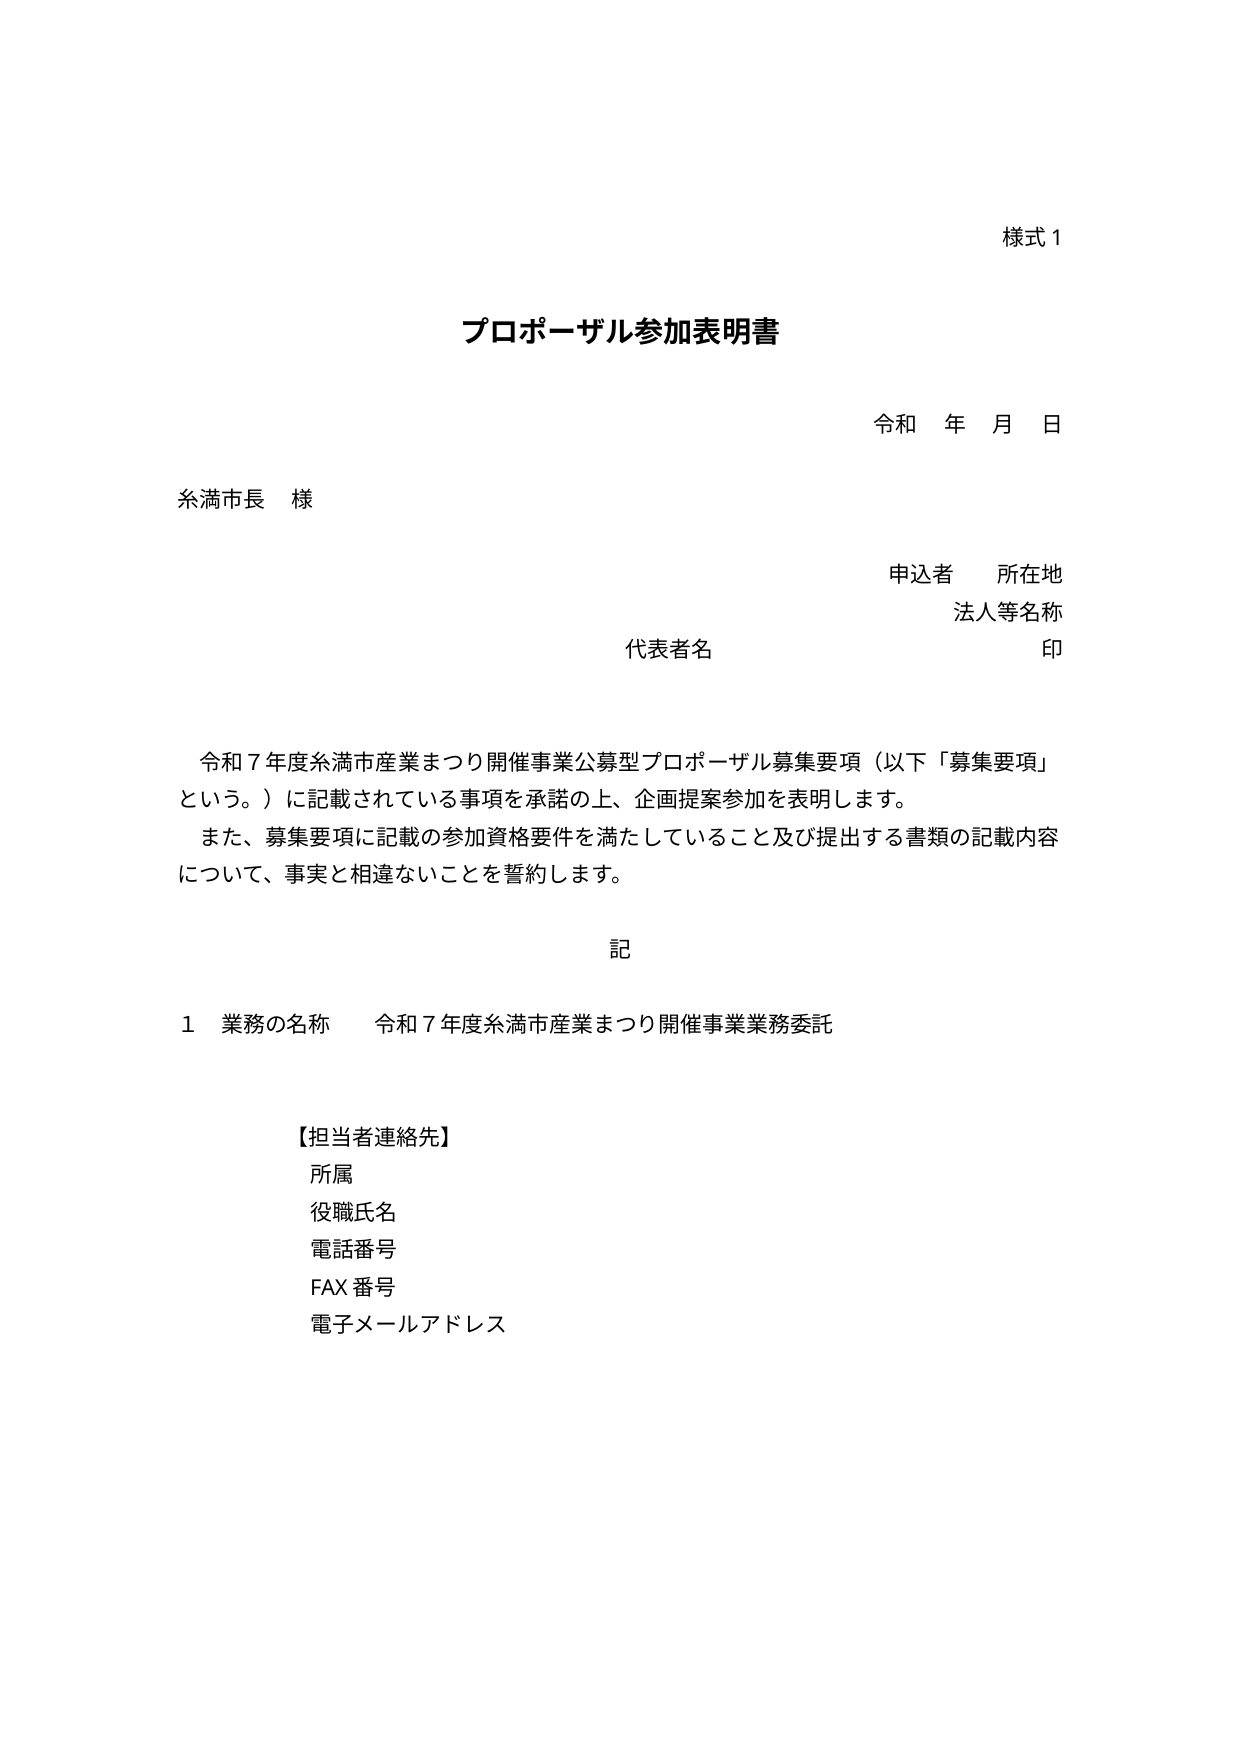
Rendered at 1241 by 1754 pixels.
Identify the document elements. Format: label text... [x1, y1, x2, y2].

text 電子メールアドレス [310, 1304, 1063, 1342]
text 役職氏名 [310, 1192, 1063, 1229]
text １ 業務の名称 令和７年度糸満市産業まつり開催事業業務委託 [177, 1004, 1063, 1042]
text 様式1 [177, 217, 1063, 254]
text 【担当者連絡先】 [177, 1117, 1063, 1154]
text 電話番号 [310, 1229, 1063, 1267]
text 申込者 所在地 [177, 554, 1063, 592]
text 法人等名称 [177, 592, 1063, 629]
text 代表者名 印 [177, 629, 1063, 667]
subtitle 記 [177, 929, 1063, 967]
text 所属 [310, 1154, 1063, 1192]
text プロポーザル参加表明書 [177, 292, 1063, 367]
text 令和 年 月 日 [177, 404, 1063, 442]
text 糸満市長 様 [177, 479, 1063, 517]
text また、募集要項に記載の参加資格要件を満たしていること及び提出する書類の記載内容について、事実と相違ないことを誓約します。 [177, 817, 1063, 892]
text FAX番号 [310, 1267, 1063, 1304]
text 令和７年度糸満市産業まつり開催事業公募型プロポーザル募集要項（以下「募集要項」という。）に記載されている事項を承諾の上、企画提案参加を表明します。 [177, 742, 1063, 817]
